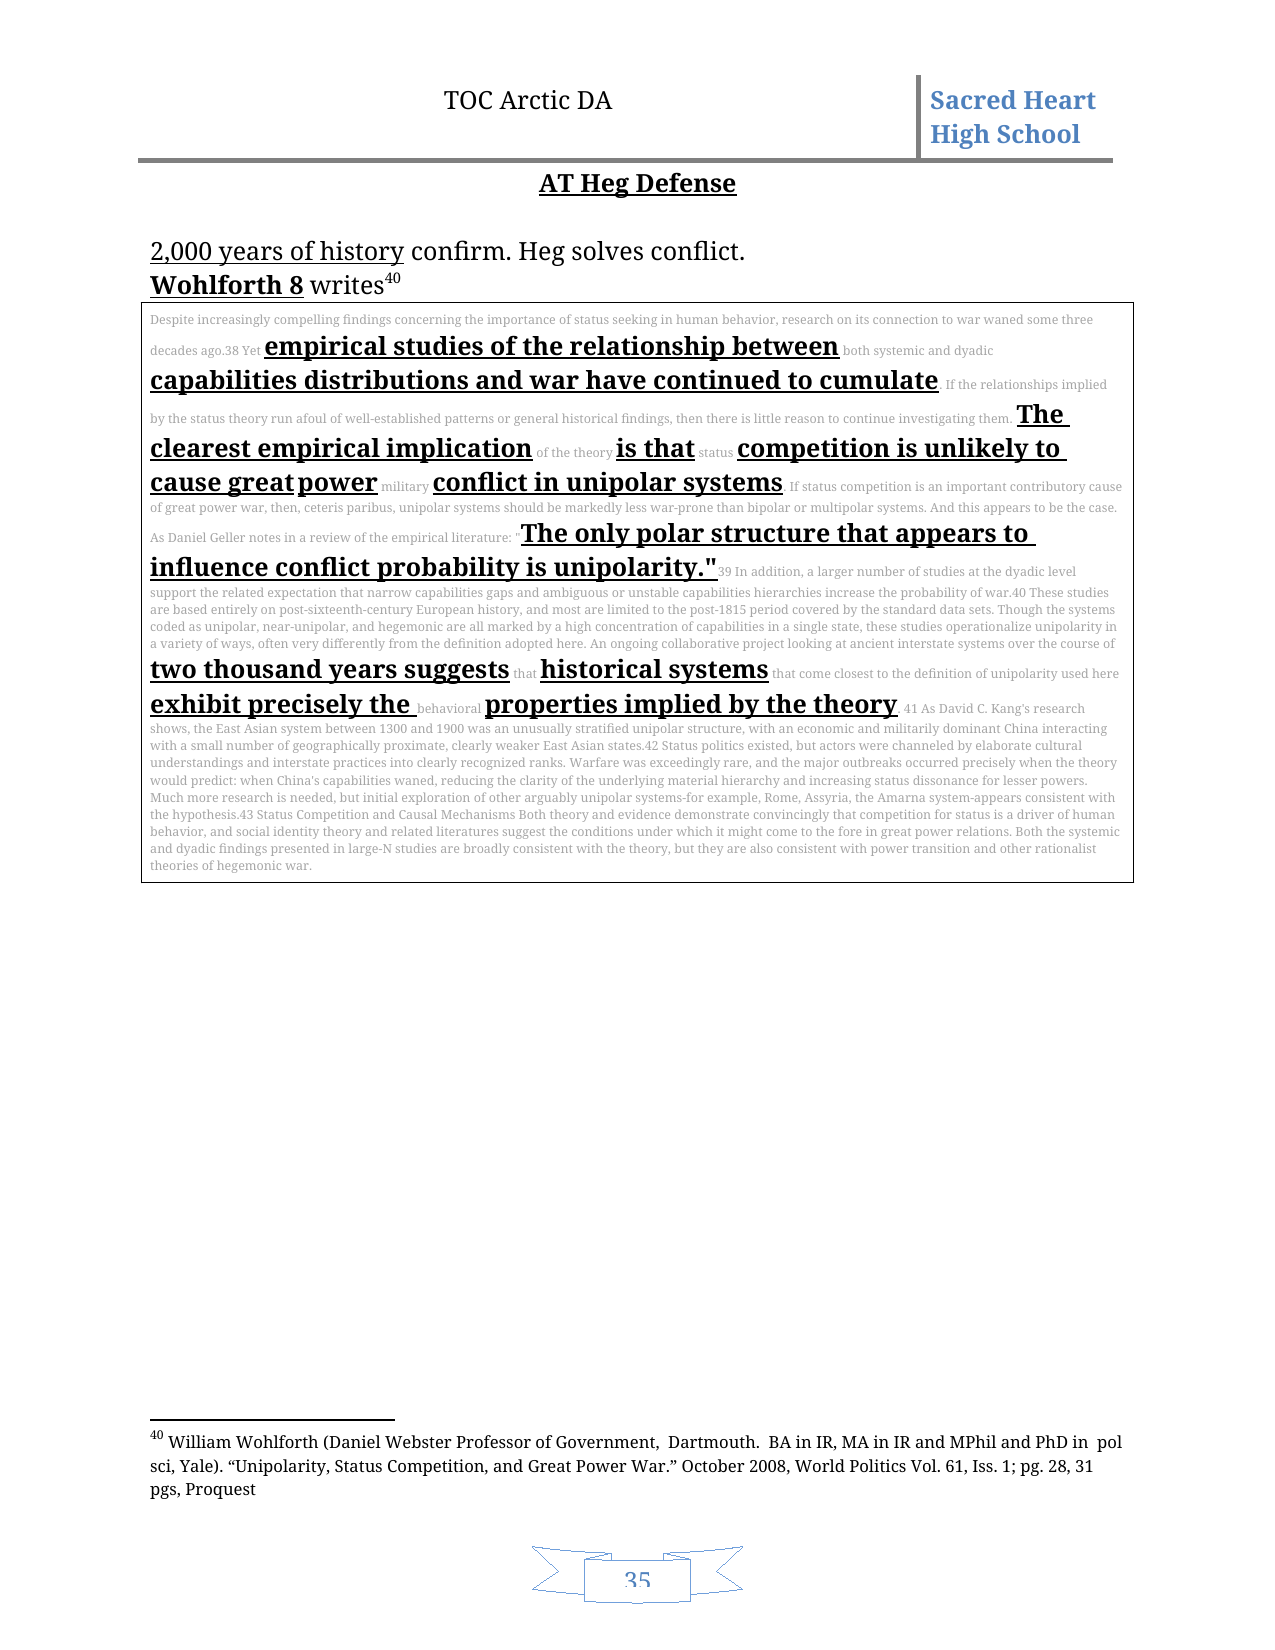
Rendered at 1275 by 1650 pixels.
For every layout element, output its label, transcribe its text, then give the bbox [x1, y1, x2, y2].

text Despite increasingly compelling findings concerning the importance of status seeking in human behavior, research on its connection to war waned some three decades ago.38 Yet empirical studies of the relationship between both systemic and dyadic capabilities distributions and war have continued to cumulate. If the relationships implied by the status theory run afoul of well-established patterns or general historical findings, then there is little reason to continue investigating them. The clearest empirical implication of the theory is that status competition is unlikely to cause great power military conflict in unipolar systems. If status competition is an important contributory cause of great power war, then, ceteris paribus, unipolar systems should be markedly less war-prone than bipolar or multipolar systems. And this appears to be the case. As Daniel Geller notes in a review of the empirical literature: "The only polar structure that appears to influence conflict probability is unipolarity."39 In addition, a larger number of studies at the dyadic level support the related expectation that narrow capabilities gaps and ambiguous or unstable capabilities hierarchies increase the probability of war.40 These studies are based entirely on post-sixteenth-century European history, and most are limited to the post-1815 period covered by the standard data sets. Though the systems coded as unipolar, near-unipolar, and hegemonic are all marked by a high concentration of capabilities in a single state, these studies operationalize unipolarity in a variety of ways, often very differently from the definition adopted here. An ongoing collaborative project looking at ancient interstate systems over the course of two thousand years suggests that historical systems that come closest to the definition of unipolarity used here exhibit precisely the behavioral properties implied by the theory. 41 As David C. Kang's research shows, the East Asian system between 1300 and 1900 was an unusually stratified unipolar structure, with an economic and militarily dominant China interacting with a small number of geographically proximate, clearly weaker East Asian states.42 Status politics existed, but actors were channeled by elaborate cultural understandings and interstate practices into clearly recognized ranks. Warfare was exceedingly rare, and the major outbreaks occurred precisely when the theory would predict: when China's capabilities waned, reducing the clarity of the underlying material hierarchy and increasing status dissonance for lesser powers. Much more research is needed, but initial exploration of other arguably unipolar systems-for example, Rome, Assyria, the Amarna system-appears consistent with the hypothesis.43 Status Competition and Causal Mechanisms Both theory and evidence demonstrate convincingly that competition for status is a driver of human behavior, and social identity theory and related literatures suggest the conditions under which it might come to the fore in great power relations. Both the systemic and dyadic findings presented in large-N studies are broadly consistent with the theory, but they are also consistent with power transition and other rationalist theories of hegemonic war. [142, 303, 1133, 882]
text 2,000 years of history confirm. Heg solves conflict. [150, 234, 1125, 268]
text Wohlforth 8 writes [150, 268, 1125, 302]
text AT Heg Defense [150, 166, 1125, 200]
